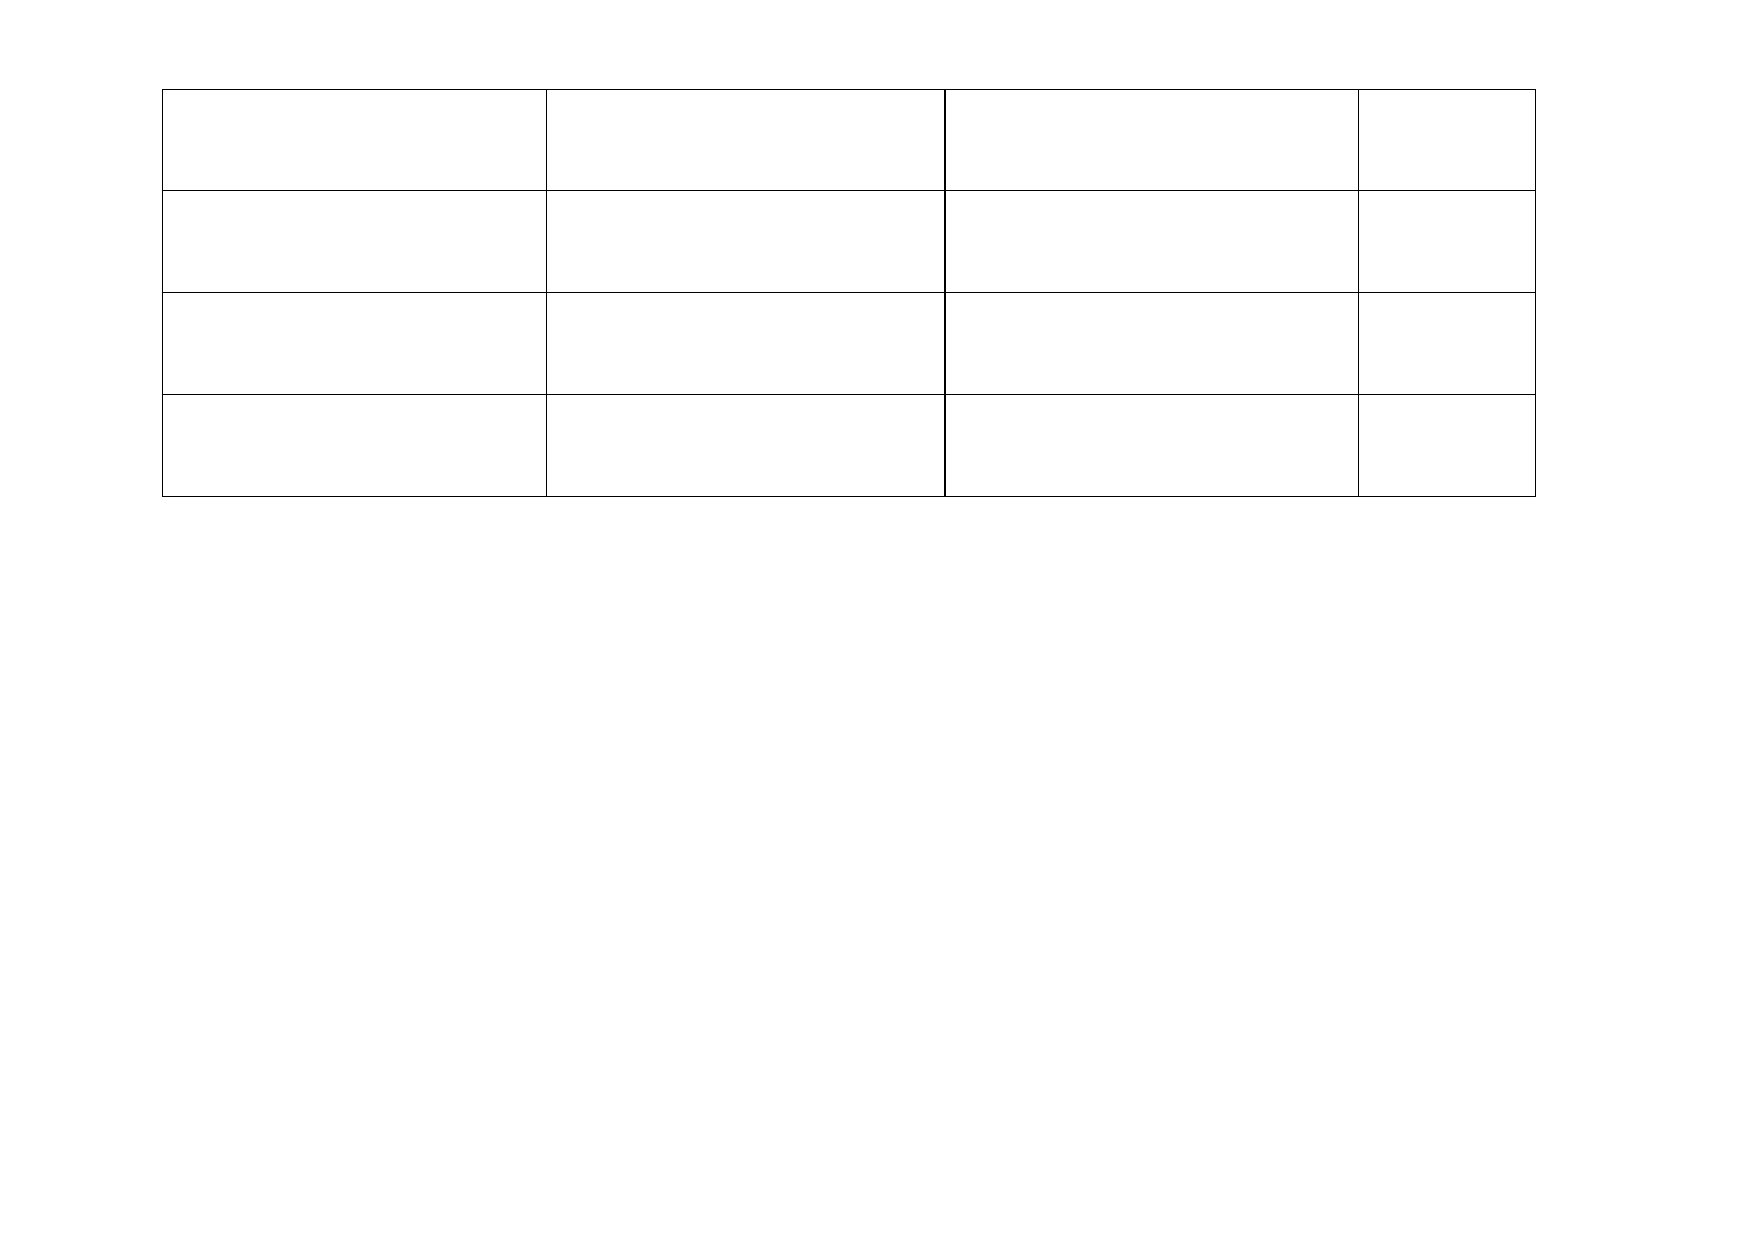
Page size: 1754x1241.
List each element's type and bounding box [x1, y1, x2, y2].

table_cell [946, 293, 1358, 394]
table_cell [946, 90, 1358, 190]
table_cell [1359, 395, 1535, 496]
table_cell [163, 395, 546, 496]
table_cell [1359, 90, 1535, 190]
table_cell [163, 90, 546, 190]
table_cell [547, 191, 944, 292]
table_cell [946, 395, 1358, 496]
table_cell [547, 395, 944, 496]
table_cell [163, 191, 546, 292]
table_cell [946, 191, 1358, 292]
table_cell [163, 293, 546, 394]
table_cell [547, 90, 944, 190]
table_cell [1359, 293, 1535, 394]
table_cell [547, 293, 944, 394]
table_cell [1359, 191, 1535, 292]
